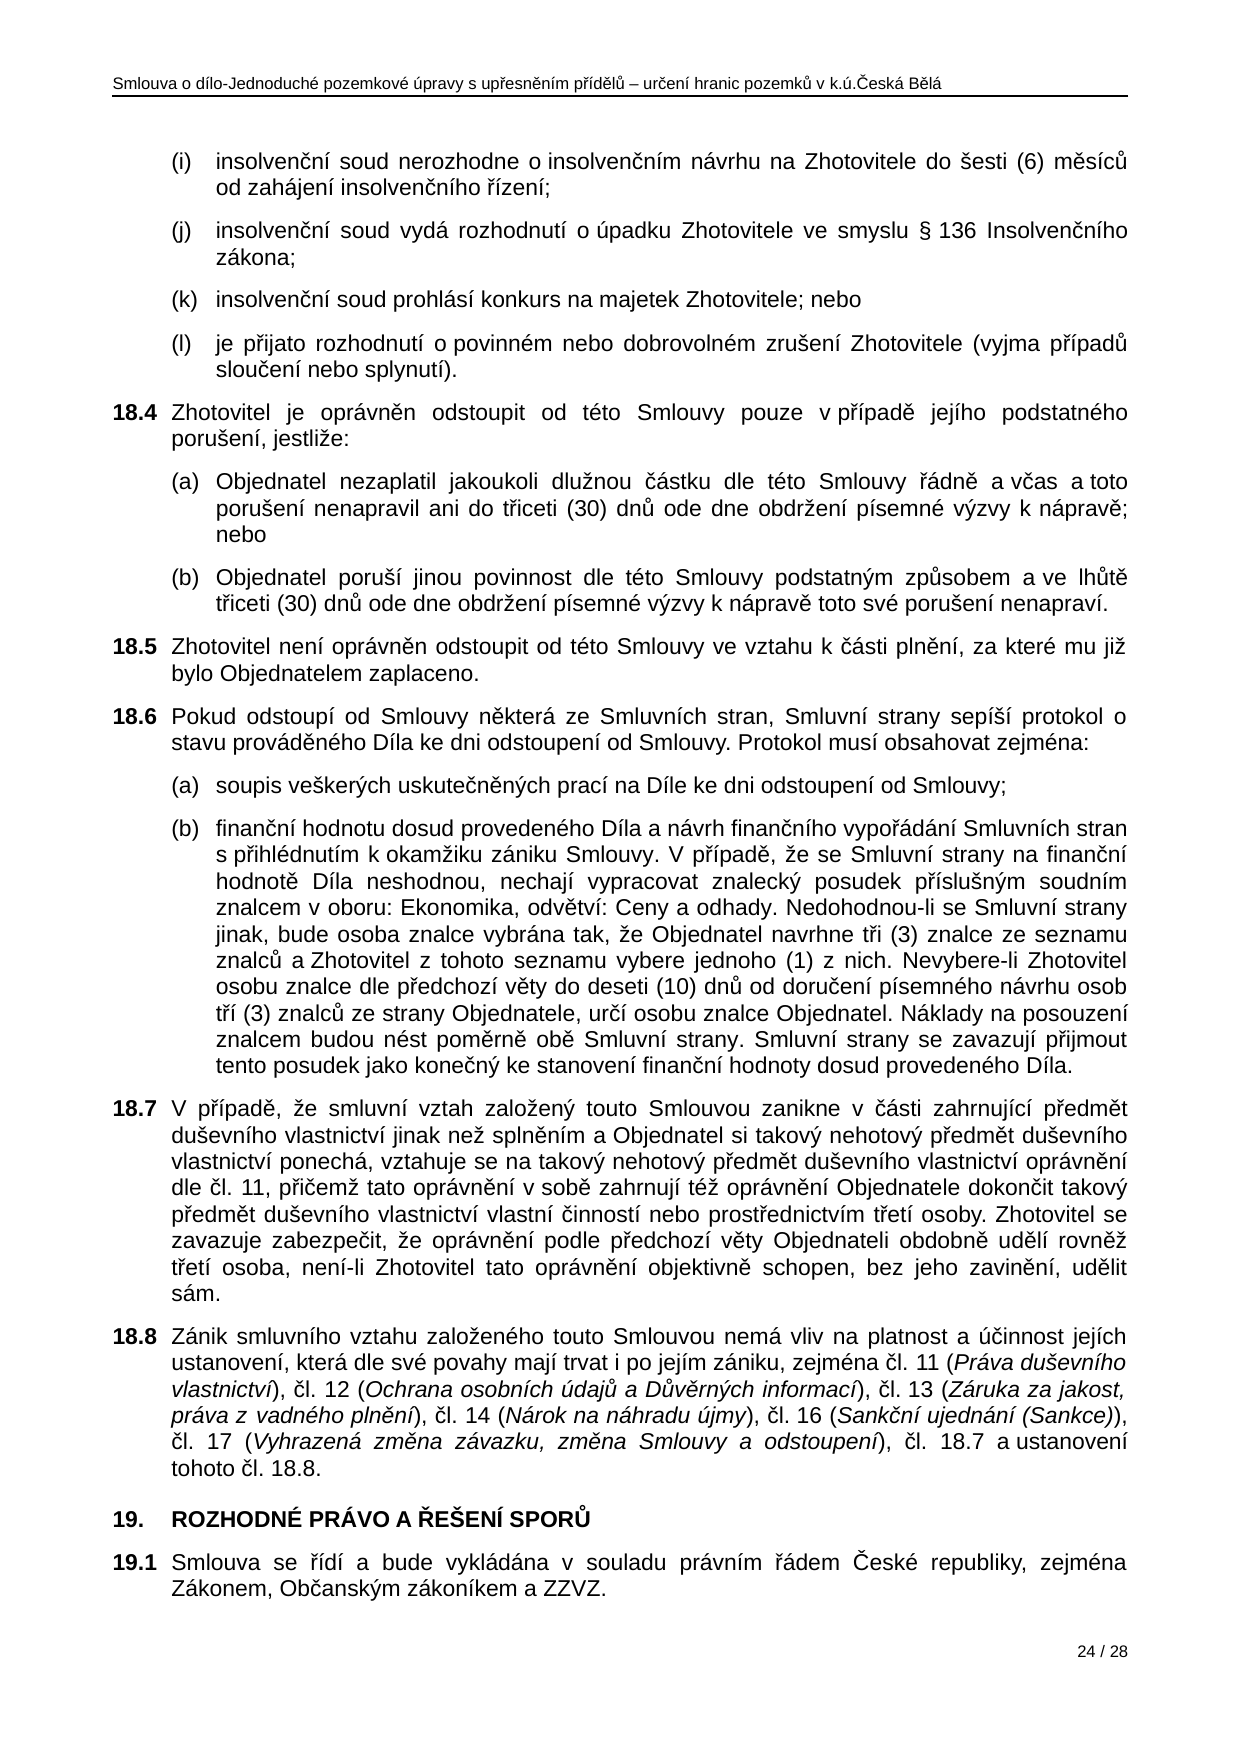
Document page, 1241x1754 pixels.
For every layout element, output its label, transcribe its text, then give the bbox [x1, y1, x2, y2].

text Smlouva se řídí a bude vykládána v souladu právním řádem České republiky, zejména Zákonem, Občanským zákoníkem a ZZVZ. [112, 1549, 1128, 1602]
text Objednatel poruší jinou povinnost dle této Smlouvy podstatným způsobem a ve lhůtě třiceti (30) dnů ode dne obdržení písemné výzvy k nápravě toto své porušení nenapraví. [171, 564, 1128, 617]
text Zhotovitel je oprávněn odstoupit od této Smlouvy pouze v případě jejího podstatného porušení, jestliže: [112, 399, 1128, 452]
list Objednatel nezaplatil jakoukoli dlužnou částku dle této Smlouvy řádně a včas a toto porušení nenapravil ani do třiceti (30) dnů ode dne obdržení písemné výzvy k nápravě; nebo [171, 468, 1128, 547]
text insolvenční soud nerozhodne o insolvenčním návrhu na Zhotovitele do šesti (6) měsíců od zahájení insolvenčního řízení; [171, 148, 1128, 200]
list soupis veškerých uskutečněných prací na Díle ke dni odstoupení od Smlouvy; [171, 772, 1128, 798]
text Zhotovitel není oprávněn odstoupit od této Smlouvy ve vztahu k části plnění, za které mu již bylo Objednatelem zaplaceno. [112, 633, 1128, 686]
text Rozhodné právo a řešení sporů [112, 1506, 1128, 1532]
text Zánik smluvního vztahu založeného touto Smlouvou nemá vliv na platnost a účinnost jejích ustanovení, která dle své povahy mají trvat i po jejím zániku, zejména čl. 11 (Práva duševního vlastnictví), čl. 12 (Ochrana osobních údajů a Důvěrných informací), čl. 13 (Záruka za jakost, práva z vadného plnění), čl. 14 (Nárok na náhradu újmy), čl. 16 (Sankční ujednání (Sankce)), čl. 17 (Vyhrazená změna závazku, změna Smlouvy a odstoupení), čl. 18.7 a ustanovení tohoto čl. 18.8. [112, 1323, 1128, 1481]
text insolvenční soud vydá rozhodnutí o úpadku Zhotovitele ve smyslu § 136 Insolvenčního zákona; [171, 217, 1128, 270]
list finanční hodnotu dosud provedeného Díla a návrh finančního vypořádání Smluvních stran s přihlédnutím k okamžiku zániku Smlouvy. V případě, že se Smluvní strany na finanční hodnotě Díla neshodnou, nechají vypracovat znalecký posudek příslušným soudním znalcem v oboru: Ekonomika, odvětví: Ceny a odhady. Nedohodnou-li se Smluvní strany jinak, bude osoba znalce vybrána tak, že Objednatel navrhne tři (3) znalce ze seznamu znalců a Zhotovitel z tohoto seznamu vybere jednoho (1) z nich. Nevybere-li Zhotovitel osobu znalce dle předchozí věty do deseti (10) dnů od doručení písemného návrhu osob tří (3) znalců ze strany Objednatele, určí osobu znalce Objednatel. Náklady na posouzení znalcem budou nést poměrně obě Smluvní strany. Smluvní strany se zavazují přijmout tento posudek jako konečný ke stanovení finanční hodnoty dosud provedeného Díla. [171, 815, 1128, 1079]
text Pokud odstoupí od Smlouvy některá ze Smluvních stran, Smluvní strany sepíší protokol o stavu prováděného Díla ke dni odstoupení od Smlouvy. Protokol musí obsahovat zejména: [112, 703, 1128, 755]
text insolvenční soud prohlásí konkurs na majetek Zhotovitele; nebo [171, 286, 1128, 313]
text V případě, že smluvní vztah založený touto Smlouvou zanikne v části zahrnující předmět duševního vlastnictví jinak než splněním a Objednatel si takový nehotový předmět duševního vlastnictví ponechá, vztahuje se na takový nehotový předmět duševního vlastnictví oprávnění dle čl. 11, přičemž tato oprávnění v sobě zahrnují též oprávnění Objednatele dokončit takový předmět duševního vlastnictví vlastní činností nebo prostřednictvím třetí osoby. Zhotovitel se zavazuje zabezpečit, že oprávnění podle předchozí věty Objednateli obdobně udělí rovněž třetí osoba, není-li Zhotovitel tato oprávnění objektivně schopen, bez jeho zavinění, udělit sám. [112, 1095, 1128, 1306]
text je přijato rozhodnutí o povinném nebo dobrovolném zrušení Zhotovitele (vyjma případů sloučení nebo splynutí). [171, 329, 1128, 382]
